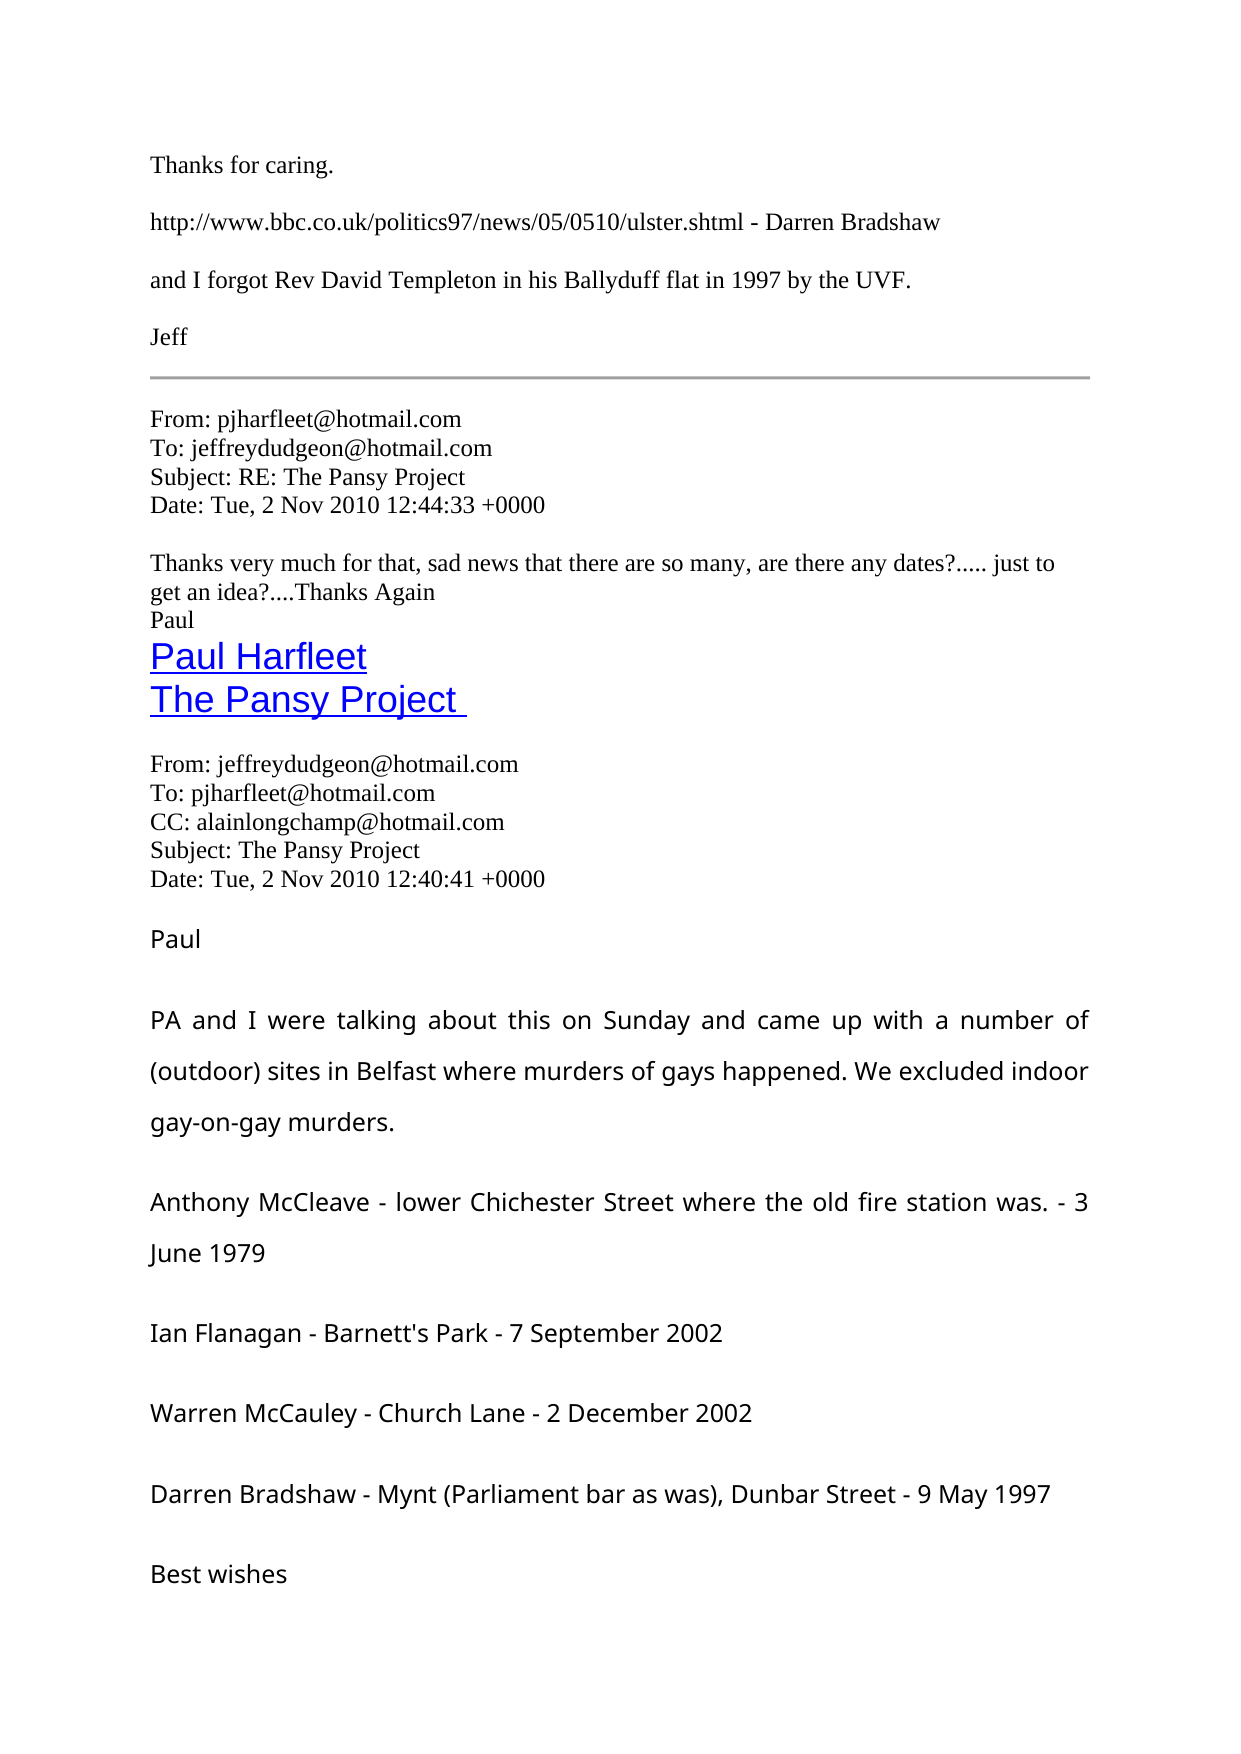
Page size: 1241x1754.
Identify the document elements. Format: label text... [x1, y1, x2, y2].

text Paul [150, 922, 1090, 956]
text Anthony McCleave - lower Chichester Street where the old fire station was. - 3 June 1979 [150, 1185, 1090, 1270]
text From: pjharfleet@hotmail.com To: jeffreydudgeon@hotmail.com Subject: RE: The Pansy Project Date: Tue, 2 Nov 2010 12:44:33 +0000 Thanks very much for that, sad news that there are so many, are there any dates?..... just to get an idea?....Thanks Again Paul [150, 404, 1090, 634]
text Best wishes [150, 1557, 1090, 1591]
text Ian Flanagan - Barnett's Park - 7 September 2002 [150, 1316, 1090, 1350]
text Thanks for caring. http://www.bbc.co.uk/politics97/news/05/0510/ulster.shtml - Darren Bradshaw and I forgot Rev David Templeton in his Ballyduff flat in 1997 by the UVF. Jeff [150, 150, 1090, 351]
text PA and I were talking about this on Sunday and came up with a number of (outdoor) sites in Belfast where murders of gays happened. We excluded indoor gay-on-gay murders. [150, 1002, 1090, 1138]
text Paul Harfleet The Pansy Project [150, 634, 1090, 749]
text Darren Bradshaw - Mynt (Parliament bar as was), Dunbar Street - 9 May 1997 [150, 1476, 1090, 1510]
text From: jeffreydudgeon@hotmail.com To: pjharfleet@hotmail.com CC: alainlongchamp@hotmail.com Subject: The Pansy Project Date: Tue, 2 Nov 2010 12:40:41 +0000 [150, 749, 1090, 893]
text Warren McCauley - Church Lane - 2 December 2002 [150, 1396, 1090, 1430]
